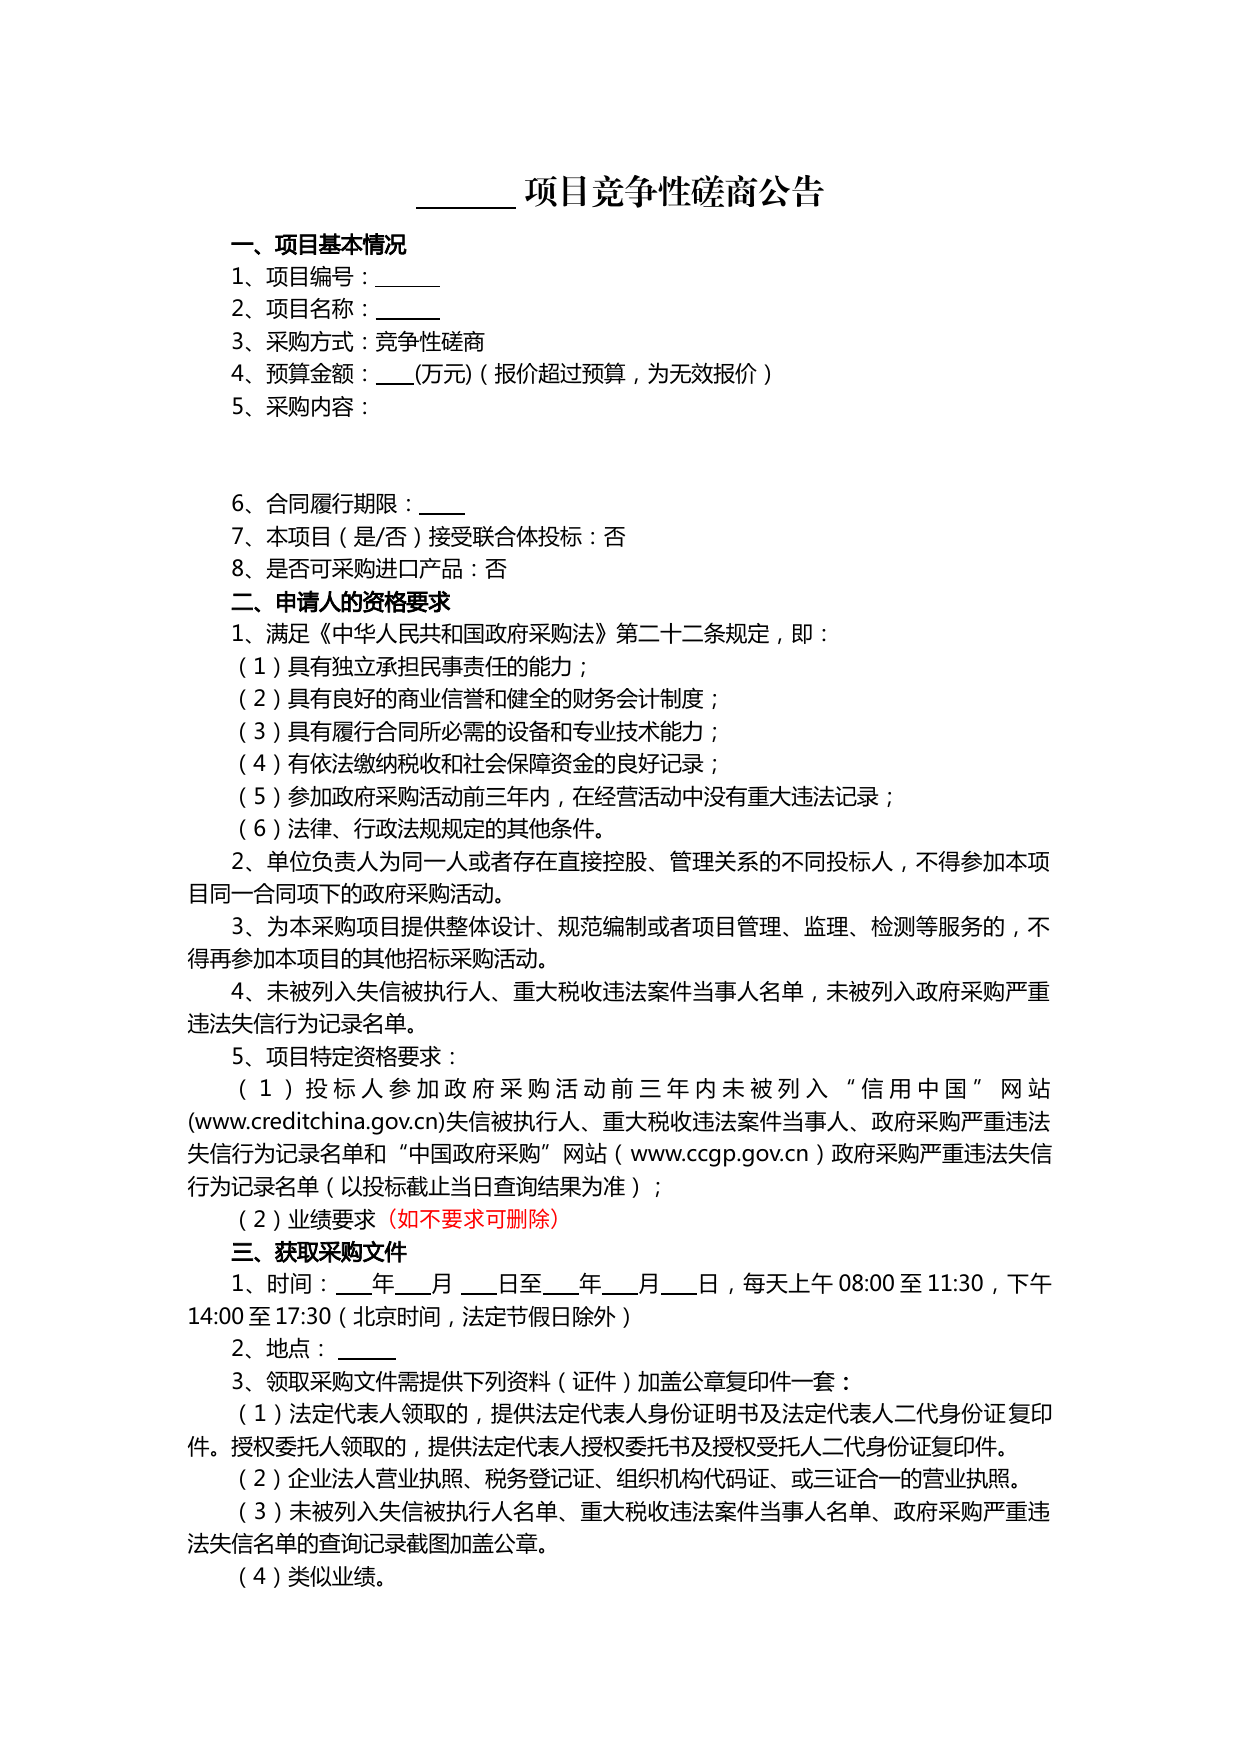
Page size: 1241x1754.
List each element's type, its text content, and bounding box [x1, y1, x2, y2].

text 2、项目名称： [187, 292, 1053, 324]
text （3）具有履行合同所必需的设备和专业技术能力； [187, 714, 1053, 747]
text 5、项目特定资格要求： [187, 1039, 1053, 1072]
text 7、本项目（是/否）接受联合体投标：否 [187, 519, 1053, 552]
text 2、地点： [187, 1332, 1053, 1364]
text （1）具有独立承担民事责任的能力； [187, 649, 1053, 682]
text 3、采购方式：竞争性磋商 [187, 324, 1053, 357]
text （2）企业法人营业执照、税务登记证、组织机构代码证、或三证合一的营业执照。 [187, 1462, 1053, 1494]
text 8、是否可采购进口产品：否 [187, 552, 1053, 584]
text 项目竞争性磋商公告 [187, 162, 1053, 227]
text 5、采购内容： [187, 389, 1053, 422]
text （3）未被列入失信被执行人名单、重大税收违法案件当事人名单、政府采购严重违法失信名单的查询记录截图加盖公章。 [187, 1494, 1053, 1559]
text （4）类似业绩。 [187, 1559, 1053, 1592]
text （5）参加政府采购活动前三年内，在经营活动中没有重大违法记录； [187, 779, 1053, 812]
text 3、领取采购文件需提供下列资料（证件）加盖公章复印件一套： [187, 1364, 1053, 1397]
text （1）投标人参加政府采购活动前三年内未被列入“信用中国”网站(www.creditchina.gov.cn)失信被执行人、重大税收违法案件当事人、政府采购严重违法失信行为记录名单和“中国政府采购”网站（www.ccgp.gov.cn）政府采购严重违法失信行为记录名单（以投标截止当日查询结果为准）； [187, 1072, 1053, 1202]
text 1、项目编号： [187, 259, 1053, 292]
text 6、合同履行期限： [187, 487, 1053, 519]
text （2）具有良好的商业信誉和健全的财务会计制度； [187, 682, 1053, 714]
list 申请人的资格要求 [187, 584, 1053, 617]
text 4、未被列入失信被执行人、重大税收违法案件当事人名单，未被列入政府采购严重违法失信行为记录名单。 [187, 974, 1053, 1039]
text 2、单位负责人为同一人或者存在直接控股、管理关系的不同投标人，不得参加本项目同一合同项下的政府采购活动。 [187, 844, 1053, 909]
list 获取采购文件 [187, 1234, 1053, 1267]
text 1、满足《中华人民共和国政府采购法》第二十二条规定，即： [187, 617, 1053, 649]
text （2）业绩要求（如不要求可删除） [187, 1202, 1053, 1234]
text （4）有依法缴纳税收和社会保障资金的良好记录； [187, 747, 1053, 779]
text （6）法律、行政法规规定的其他条件。 [187, 812, 1053, 844]
text 1、时间： 年 月 日至 年 月 日，每天上午08:00至11:30，下午14:00至17:30（北京时间，法定节假日除外） [187, 1267, 1053, 1332]
text （1）法定代表人领取的，提供法定代表人身份证明书及法定代表人二代身份证复印件。授权委托人领取的，提供法定代表人授权委托书及授权受托人二代身份证复印件。 [187, 1397, 1053, 1462]
list 项目基本情况 [187, 227, 1053, 259]
text 4、预算金额： (万元)（报价超过预算，为无效报价） [187, 357, 1053, 389]
text 3、为本采购项目提供整体设计、规范编制或者项目管理、监理、检测等服务的，不得再参加本项目的其他招标采购活动。 [187, 909, 1053, 974]
